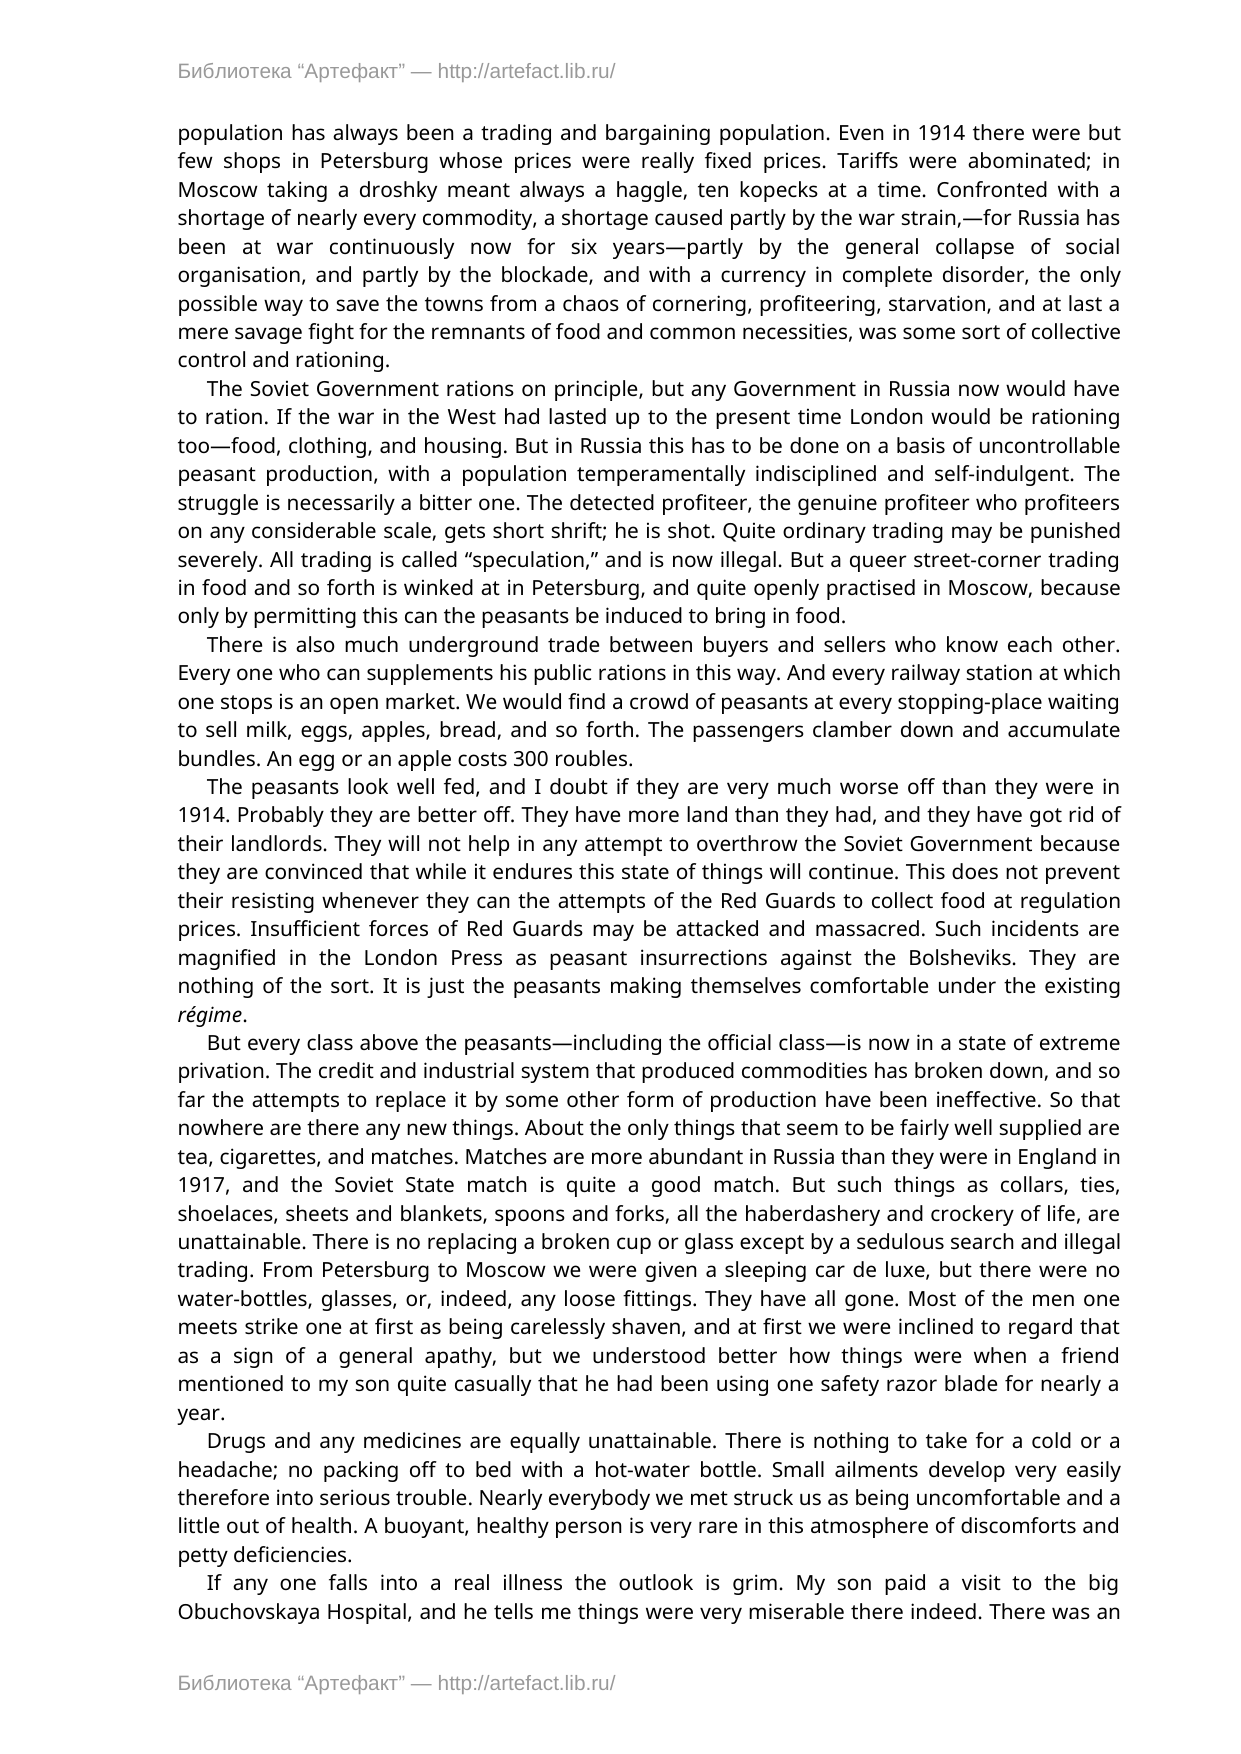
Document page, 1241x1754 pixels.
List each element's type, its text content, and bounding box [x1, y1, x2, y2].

text There is also much underground trade between buyers and sellers who know each other. Every one who can supplements his public rations in this way. And every railway station at which one stops is an open market. We would find a crowd of peasants at every stopping-place waiting to sell milk, eggs, apples, bread, and so forth. The passengers clamber down and accumulate bundles. An egg or an apple costs 300 roubles. [177, 630, 1122, 772]
text The Soviet Government rations on principle, but any Government in Russia now would have to ration. If the war in the West had lasted up to the present time London would be rationing too—food, clothing, and housing. But in Russia this has to be done on a basis of uncontrollable peasant production, with a population temperamentally indisciplined and self-indulgent. The struggle is necessarily a bitter one. The detected profiteer, the genuine profiteer who profiteers on any considerable scale, gets short shrift; he is shot. Quite ordinary trading may be punished severely. All trading is called “speculation,” and is now illegal. But a queer street-corner trading in food and so forth is winked at in Petersburg, and quite openly practised in Moscow, because only by permitting this can the peasants be induced to bring in food. [177, 374, 1122, 630]
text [177, 118, 1122, 374]
text But every class above the peasants—including the official class—is now in a state of extreme privation. The credit and industrial system that produced commodities has broken down, and so far the attempts to replace it by some other form of production have been ineffective. So that nowhere are there any new things. About the only things that seem to be fairly well supplied are tea, cigarettes, and matches. Matches are more abundant in Russia than they were in England in 1917, and the Soviet State match is quite a good match. But such things as collars, ties, shoelaces, sheets and blankets, spoons and forks, all the haberdashery and crockery of life, are unattainable. There is no replacing a broken cup or glass except by a sedulous search and illegal trading. From Petersburg to Moscow we were given a sleeping car de luxe, but there were no water-bottles, glasses, or, indeed, any loose fittings. They have all gone. Most of the men one meets strike one at first as being carelessly shaven, and at first we were inclined to regard that as a sign of a general apathy, but we understood better how things were when a friend mentioned to my son quite casually that he had been using one safety razor blade for nearly a year. [177, 1028, 1122, 1426]
text Drugs and any medicines are equally unattainable. There is nothing to take for a cold or a headache; no packing off to bed with a hot-water bottle. Small ailments develop very easily therefore into serious trouble. Nearly everybody we met struck us as being uncomfortable and a little out of health. A buoyant, healthy person is very rare in this atmosphere of discomforts and petty deficiencies. [177, 1426, 1122, 1568]
text The peasants look well fed, and I doubt if they are very much worse off than they were in 1914. Probably they are better off. They have more land than they had, and they have got rid of their landlords. They will not help in any attempt to overthrow the Soviet Government because they are convinced that while it endures this state of things will continue. This does not prevent their resisting whenever they can the attempts of the Red Guards to collect food at regulation prices. Insufficient forces of Red Guards may be attacked and massacred. Such incidents are magnified in the London Press as peasant insurrections against the Bolsheviks. They are nothing of the sort. It is just the peasants making themselves comfortable under the existing régime. [177, 772, 1122, 1028]
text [177, 1568, 1122, 1625]
